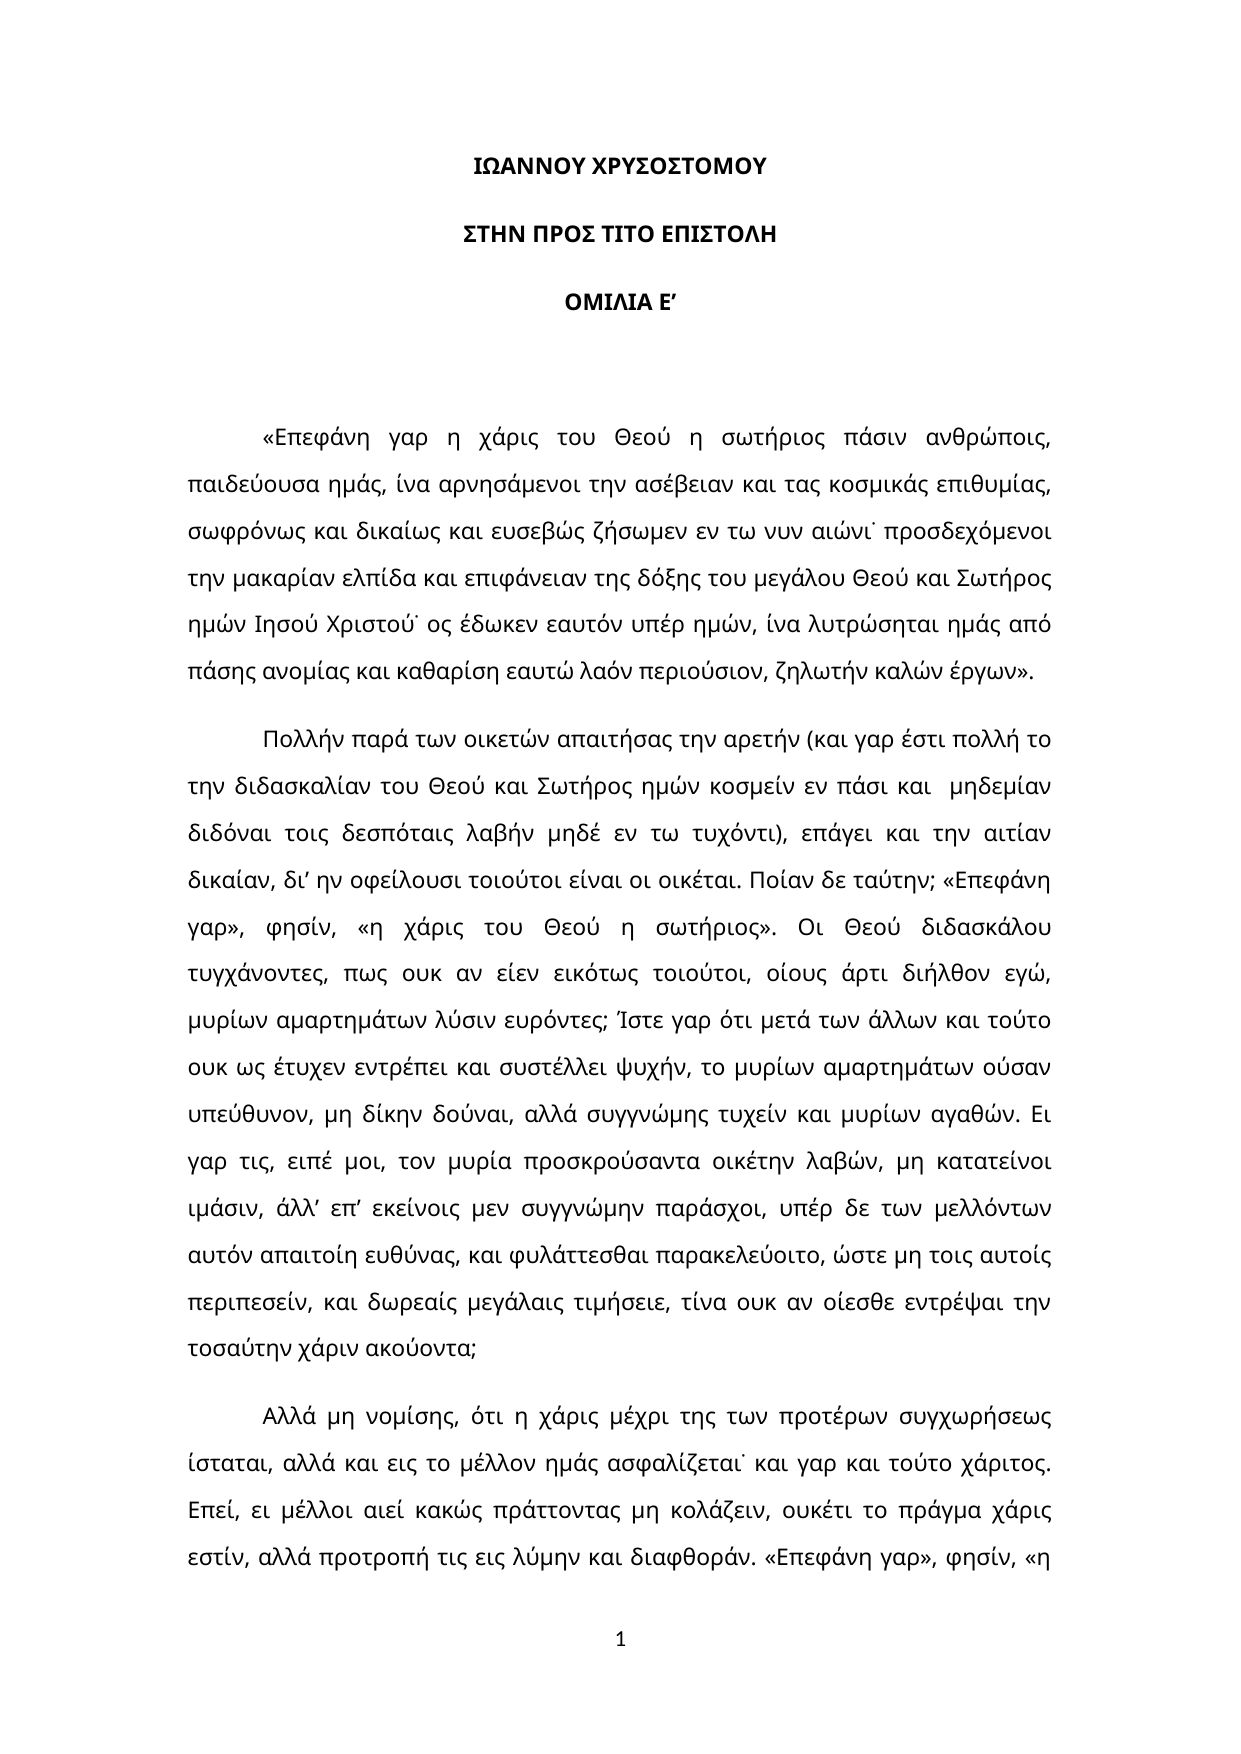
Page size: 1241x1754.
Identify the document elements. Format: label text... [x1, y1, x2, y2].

text ΣΤΗΝ ΠΡΟΣ ΤΙΤΟ ΕΠΙΣΤΟΛΗ [187, 218, 1053, 249]
text ΟΜΙΛΙΑ Ε’ [187, 285, 1053, 317]
text «Επεφάνη γαρ η χάρις του Θεού η σωτήριος πάσιν ανθρώποις, παιδεύουσα ημάς, ίνα αρνησάμενοι την ασέβειαν και τας κοσμικάς επιθυμίας, σωφρόνως και δικαίως και ευσεβώς ζήσωμεν εν τω νυν αιώνι˙ προσδεχόμενοι την μακαρίαν ελπίδα και επιφάνειαν της δόξης του μεγάλου Θεού και Σωτήρος ημών Ιησού Χριστού˙ ος έδωκεν εαυτόν υπέρ ημών, ίνα λυτρώσηται ημάς από πάσης ανομίας και καθαρίση εαυτώ λαόν περιούσιον, ζηλωτήν καλών έργων». [187, 421, 1053, 686]
text ΙΩΑΝΝΟΥ ΧΡΥΣΟΣΤΟΜΟΥ [187, 150, 1053, 181]
text Πολλήν παρά των οικετών απαιτήσας την αρετήν (και γαρ έστι πολλή το την διδασκαλίαν του Θεού και Σωτήρος ημών κοσμείν εν πάσι και μηδεμίαν διδόναι τοις δεσπόταις λαβήν μηδέ εν τω τυχόντι), επάγει και την αιτίαν δικαίαν, δι’ ην οφείλουσι τοιούτοι είναι οι οικέται. Ποίαν δε ταύτην; «Επεφάνη γαρ», φησίν, «η χάρις του Θεού η σωτήριος». Οι Θεού διδασκάλου τυγχάνοντες, πως ουκ αν είεν εικότως τοιούτοι, οίους άρτι διήλθον εγώ, μυρίων αμαρτημάτων λύσιν ευρόντες; Ίστε γαρ ότι μετά των άλλων και τούτο ουκ ως έτυχεν εντρέπει και συστέλλει ψυχήν, το μυρίων αμαρτημάτων ούσαν υπεύθυνον, μη δίκην δούναι, αλλά συγγνώμης τυχείν και μυρίων αγαθών. Ει γαρ τις, ειπέ μοι, τον μυρία προσκρούσαντα οικέτην λαβών, μη κατατείνοι ιμάσιν, άλλ’ επ’ εκείνοις μεν συγγνώμην παράσχοι, υπέρ δε των μελλόντων αυτόν απαιτοίη ευθύνας, και φυλάττεσθαι παρακελεύοιτο, ώστε μη τοις αυτοίς περιπεσείν, και δωρεαίς μεγάλαις τιμήσειε, τίνα ουκ αν οίεσθε εντρέψαι την τοσαύτην χάριν ακούοντα; [187, 723, 1053, 1363]
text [187, 1400, 1053, 1572]
